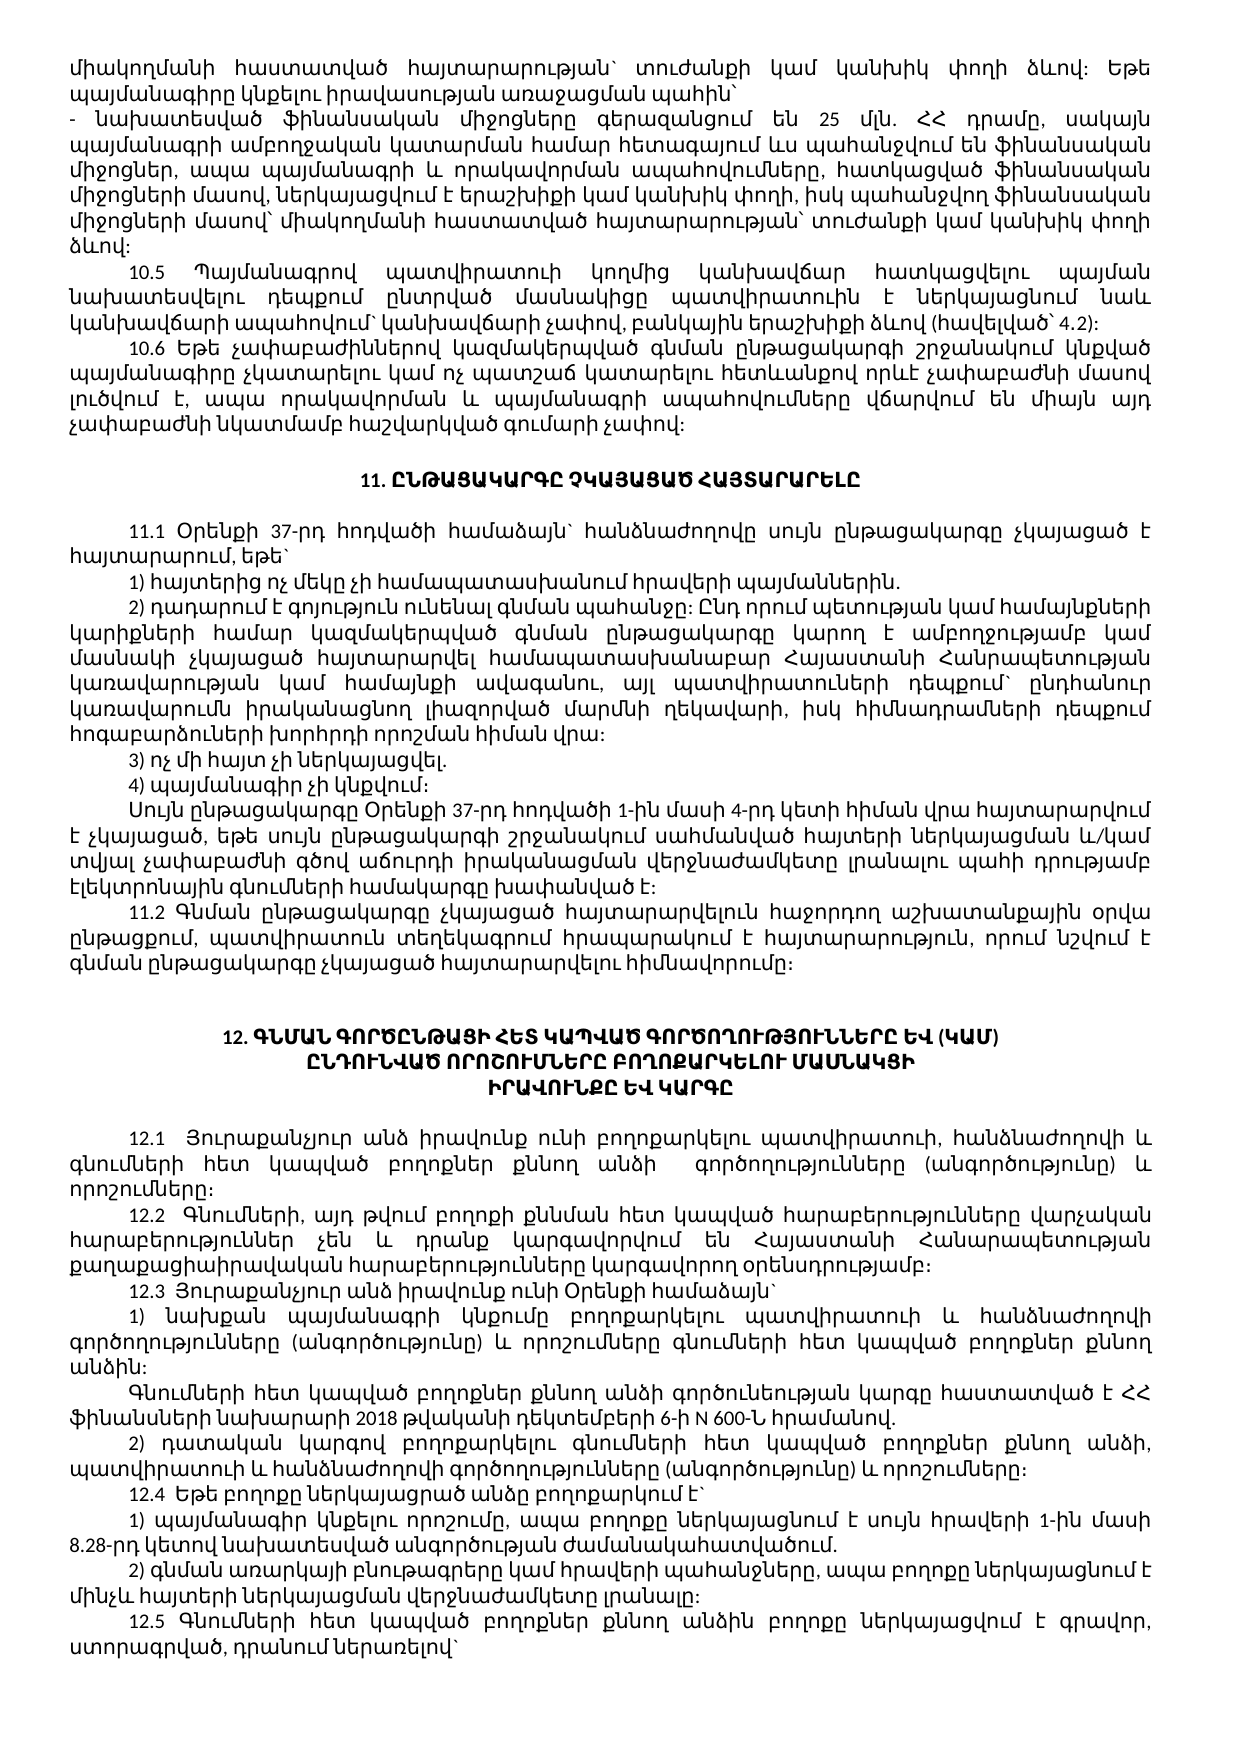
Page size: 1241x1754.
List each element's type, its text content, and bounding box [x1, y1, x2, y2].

text 11.1 Օրենքի 37-րդ հոդվածի համաձայն` հանձնաժողովը սույն ընթացակարգը չկայացած է հայտարարում, եթե` [69, 518, 1152, 569]
text - նախատեսված ֆինանսական միջոցները գերազանցում են 25 մլն. ՀՀ դրամը, սակայն պայմանագրի ամբողջական կատարման համար հետագայում ևս պահանջվում են ֆինանսական միջոցներ, ապա պայմանագրի և որակավորման ապահովումները, հատկացված ֆինանսական միջոցների մասով, ներկայացվում է երաշխիքի կամ կանխիկ փողի, իսկ պահանջվող ֆինանսական միջոցների մասով՝ միակողմանի հաստատված հայտարարության՝ տուժանքի կամ կանխիկ փողի ձևով: [69, 106, 1152, 259]
text 1) նախքան պայմանագրի կնքումը բողոքարկելու պատվիրատուի և հանձնաժողովի գործողությունները (անգործությունը) և որոշումները գնումների հետ կապված բողոքներ քննող անձին: [69, 1303, 1152, 1380]
text 12.4 Եթե բողոքը ներկայացրած անձը բողոքարկում է` [69, 1481, 1152, 1507]
text 12.3 Յուրաքանչյուր անձ իրավունք ունի Օրենքի համաձայն` [69, 1278, 1152, 1303]
text 11. ԸՆԹԱՑԱԿԱՐԳԸ ՉԿԱՅԱՑԱԾ ՀԱՅՏԱՐԱՐԵԼԸ [69, 467, 1152, 493]
text 10.6 Եթե չափաբաժիններով կազմակերպված գնման ընթացակարգի շրջանակում կնքված պայմանագիրը չկատարելու կամ ոչ պատշաճ կատարելու հետևանքով որևէ չափաբաժնի մասով լուծվում է, ապա որակավորման և պայմանագրի ապահովումները վճարվում են միայն այդ չափաբաժնի նկատմամբ հաշվարկված գումարի չափով: [69, 335, 1152, 437]
text 12. ԳՆՄԱՆ ԳՈՐԾԸՆԹԱՑԻ ՀԵՏ ԿԱՊՎԱԾ ԳՈՐԾՈՂՈՒԹՅՈՒՆՆԵՐԸ ԵՎ (ԿԱՄ) [69, 1024, 1152, 1049]
text ԻՐԱՎՈՒՆՔԸ ԵՎ ԿԱՐԳԸ [69, 1075, 1152, 1100]
text 3) ոչ մի հայտ չի ներկայացվել. [69, 747, 1152, 772]
text ԸՆԴՈՒՆՎԱԾ ՈՐՈՇՈՒՄՆԵՐԸ ԲՈՂՈՔԱՐԿԵԼՈՒ ՄԱՍՆԱԿՑԻ [69, 1049, 1152, 1075]
text Սույն ընթացակարգը Օրենքի 37-րդ հոդվածի 1-ին մասի 4-րդ կետի հիման վրա հայտարարվում է չկայացած, եթե սույն ընթացակարգի շրջանակում սահմանված հայտերի ներկայացման և/կամ տվյալ չափաբաժնի գծով աճուրդի իրականացման վերջնաժամկետը լրանալու պահի դրությամբ էլեկտրոնային գնումների համակարգը խափանված է: [69, 798, 1152, 899]
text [69, 56, 1152, 106]
text 2) դադարում է գոյություն ունենալ գնման պահանջը: Ընդ որում պետության կամ համայնքների կարիքների համար կազմակերպված գնման ընթացակարգը կարող է ամբողջությամբ կամ մասնակի չկայացած հայտարարվել համապատասխանաբար Հայաստանի Հանրապետության կառավարության կամ համայնքի ավագանու, այլ պատվիրատուների դեպքում` ընդհանուր կառավարումն իրականացնող լիազորված մարմնի ղեկավարի, իսկ հիմնադրամների դեպքում հոգաբարձուների խորհրդի որոշման հիման վրա: [69, 594, 1152, 747]
text 1) պայմանագիր կնքելու որոշումը, ապա բողոքը ներկայացնում է սույն հրավերի 1-ին մասի 8.28-րդ կետով նախատեսված անգործության ժամանակահատվածում. [69, 1507, 1152, 1558]
text 10.5 Պայմանագրով պատվիրատուի կողմից կանխավճար հատկացվելու պայման նախատեսվելու դեպքում ընտրված մասնակիցը պատվիրատուին է ներկայացնում նաև կանխավճարի ապահովում` կանխավճարի չափով, բանկային երաշխիքի ձևով (հավելված՝ 4․2): [69, 259, 1152, 335]
text Գնումների հետ կապված բողոքներ քննող անձի գործունեության կարգը հաստատված է ՀՀ ֆինանսների նախարարի 2018 թվականի դեկտեմբերի 6-ի N 600-Ն հրամանով. [69, 1380, 1152, 1431]
text 11.2 Գնման ընթացակարգը չկայացած հայտարարվելուն հաջորդող աշխատանքային օրվա ընթացքում, պատվիրատուն տեղեկագրում հրապարակում է հայտարարություն, որում նշվում է գնման ընթացակարգը չկայացած հայտարարվելու հիմնավորումը։ [69, 899, 1152, 976]
text 4) պայմանագիր չի կնքվում։ [69, 772, 1152, 798]
text 12.5 Գնումների հետ կապված բողոքներ քննող անձին բողոքը ներկայացվում է գրավոր, ստորագրված, դրանում ներառելով` [69, 1608, 1152, 1659]
text 2) դատական կարգով բողոքարկելու գնումների հետ կապված բողոքներ քննող անձի, պատվիրատուի և հանձնաժողովի գործողությունները (անգործությունը) և որոշումները։ [69, 1431, 1152, 1481]
text 12.2 Գնումների, այդ թվում բողոքի քննման հետ կապված հարաբերությունները վարչական հարաբերություններ չեն և դրանք կարգավորվում են Հայաստանի Հանարապետության քաղաքացիաիրավական հարաբերությունները կարգավորող օրենսդրությամբ։ [69, 1202, 1152, 1278]
text 1) հայտերից ոչ մեկը չի համապատասխանում հրավերի պայմաններին. [69, 569, 1152, 594]
text 2) գնման առարկայի բնութագրերը կամ հրավերի պահանջները, ապա բողոքը ներկայացնում է մինչև հայտերի ներկայացման վերջնաժամկետը լրանալը: [69, 1558, 1152, 1608]
text 12.1 Յուրաքանչյուր անձ իրավունք ունի բողոքարկելու պատվիրատուի, հանձնաժողովի և գնումների հետ կապված բողոքներ քննող անձի գործողությունները (անգործությունը) և որոշումները։ [69, 1126, 1152, 1202]
